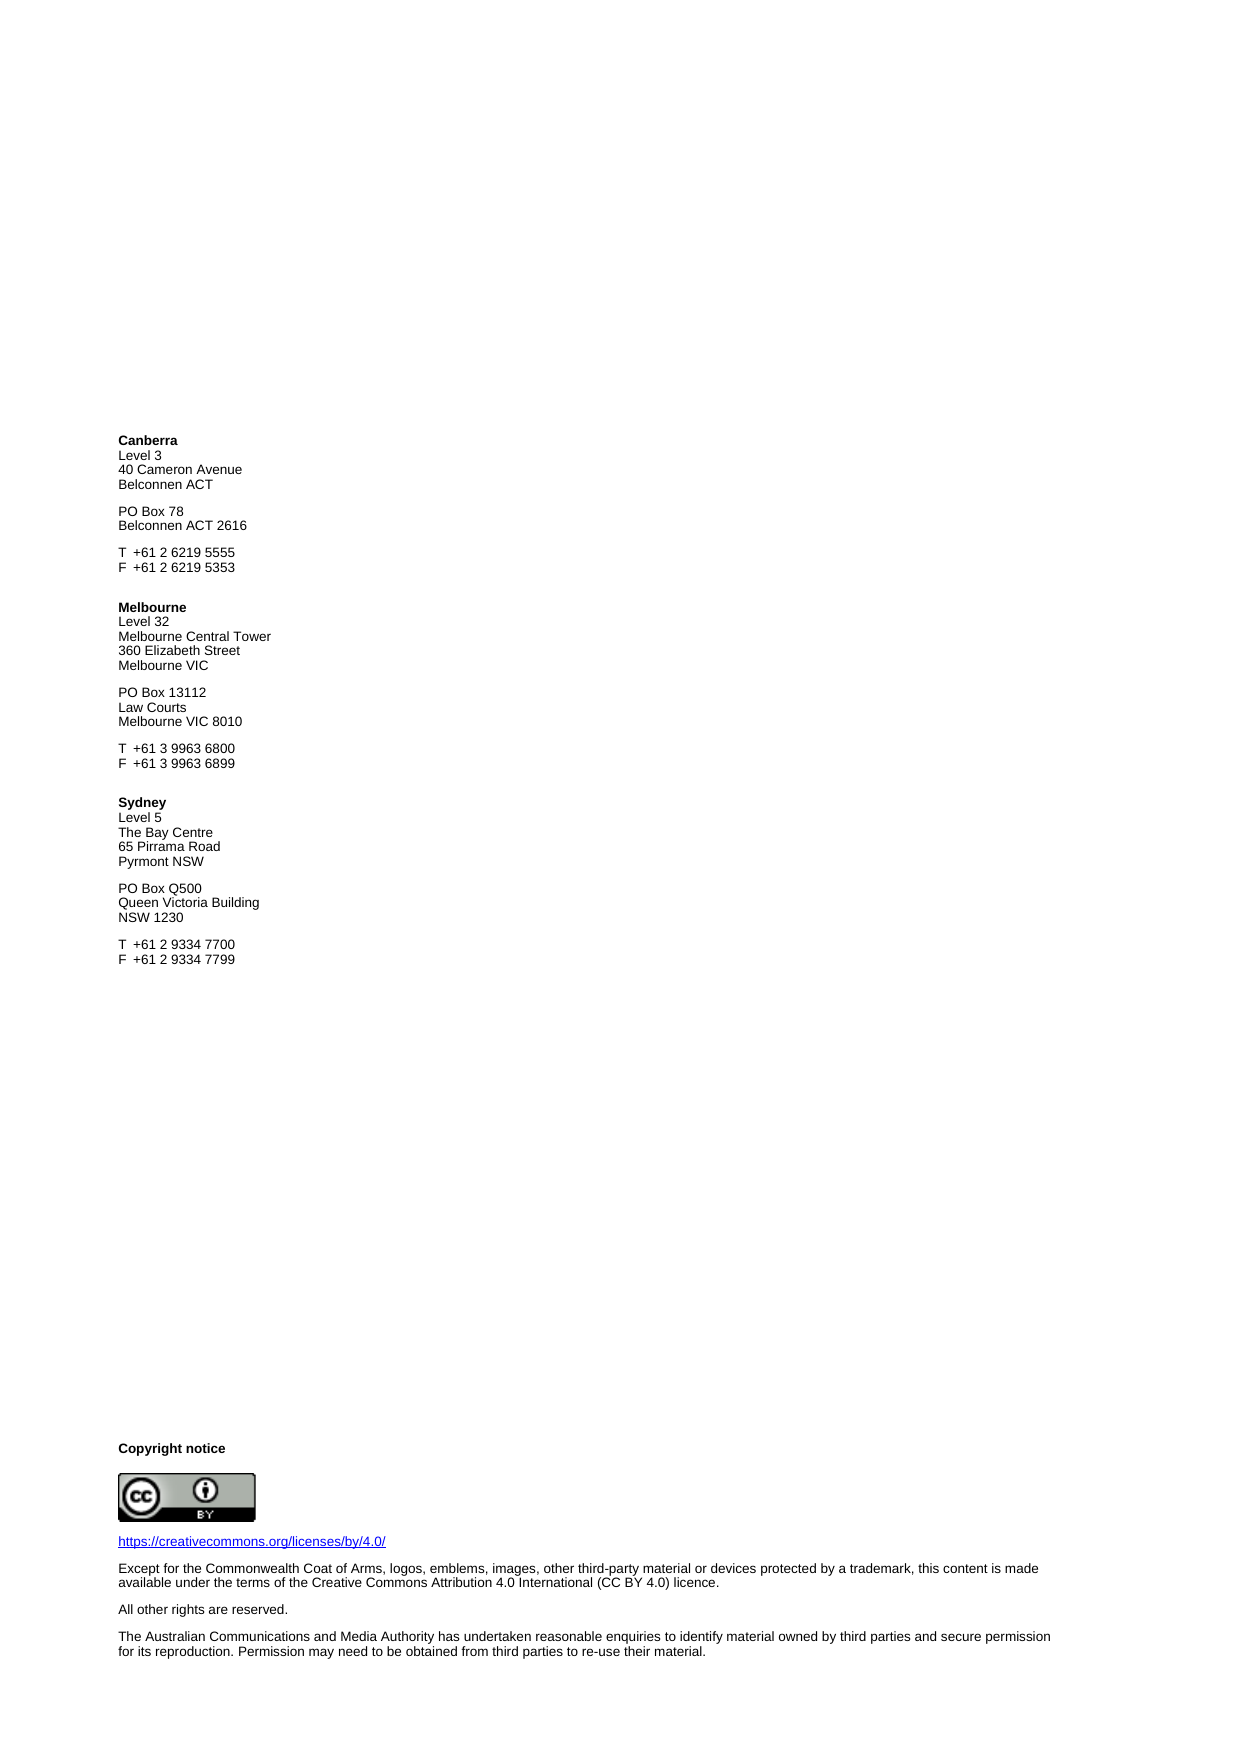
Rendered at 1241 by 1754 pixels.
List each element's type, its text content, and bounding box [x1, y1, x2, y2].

text Canberra [118, 434, 1053, 448]
text All other rights are reserved. [118, 1603, 1053, 1618]
text PO Box 13112 Law Courts Melbourne VIC 8010 [118, 686, 1053, 729]
text Sydney [118, 796, 1053, 811]
picture [118, 1473, 256, 1522]
text https://creativecommons.org/licenses/by/4.0/ [118, 1534, 1053, 1549]
text T +61 2 9334 7700 F +61 2 9334 7799 [118, 938, 1053, 967]
text Except for the Commonwealth Coat of Arms, logos, emblems, images, other third-party material or devices protected by a trademark, this content is made available under the terms of the Creative Commons Attribution 4.0 International (CC BY 4.0) licence. [118, 1561, 1053, 1591]
text T +61 3 9963 6800 F +61 3 9963 6899 [118, 742, 1053, 771]
text T +61 2 6219 5555 F +61 2 6219 5353 [118, 546, 1053, 575]
text Melbourne [118, 600, 1053, 615]
text PO Box Q500 Queen Victoria Building NSW 1230 [118, 882, 1053, 925]
text Copyright notice [118, 1442, 1053, 1457]
text Level 3 40 Cameron Avenue Belconnen ACT [118, 448, 1053, 492]
text Level 5 The Bay Centre 65 Pirrama Road Pyrmont NSW [118, 811, 1053, 869]
text Level 32 Melbourne Central Tower 360 Elizabeth Street Melbourne VIC [118, 615, 1053, 673]
text PO Box 78 Belconnen ACT 2616 [118, 504, 1053, 534]
text The Australian Communications and Media Authority has undertaken reasonable enquiries to identify material owned by third parties and secure permission for its reproduction. Permission may need to be obtained from third parties to re-use their material. [118, 1630, 1053, 1659]
